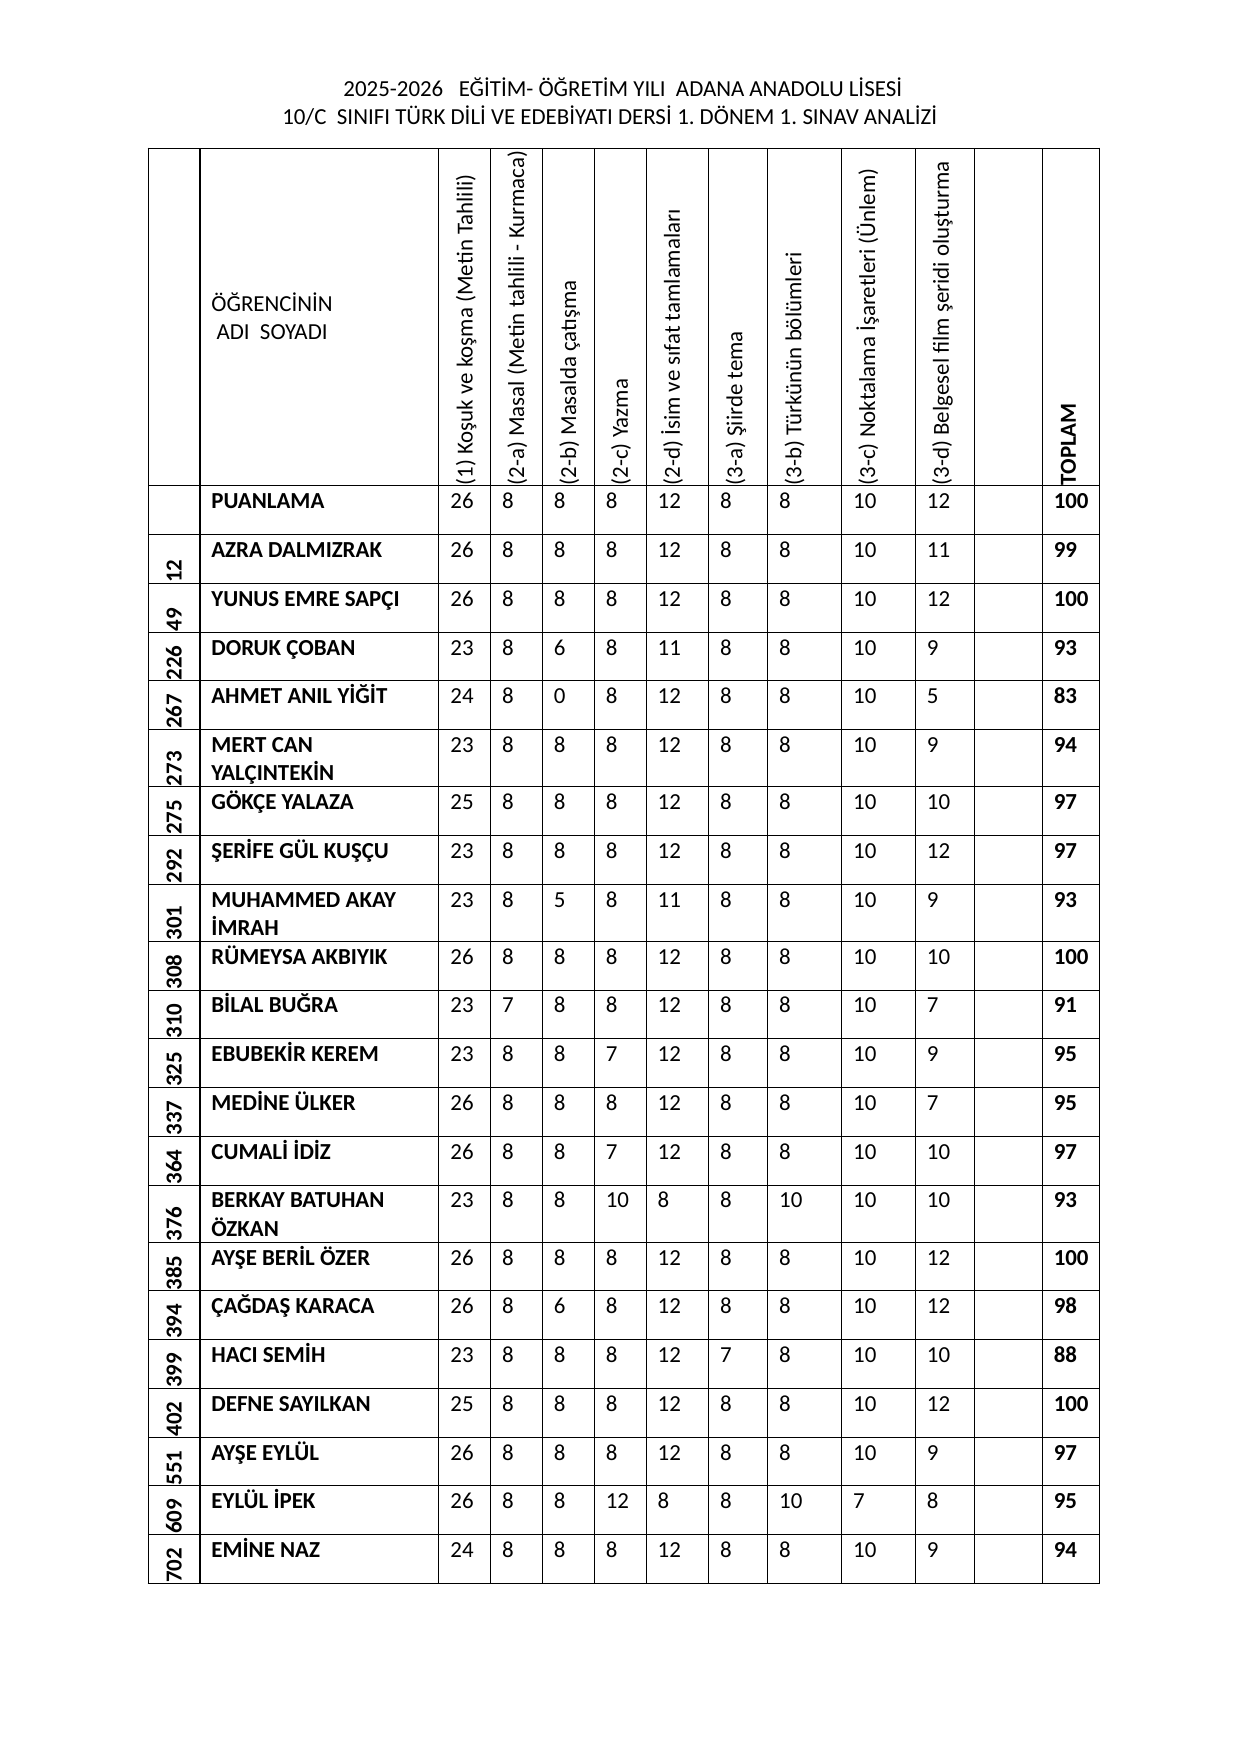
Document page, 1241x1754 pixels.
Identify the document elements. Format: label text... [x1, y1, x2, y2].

table_cell 10 [842, 1039, 915, 1087]
table_cell 23 [439, 1340, 490, 1388]
table_cell DEFNE SAYILKAN [201, 1389, 438, 1437]
table_cell 8 [491, 730, 542, 786]
table_cell 12 [647, 584, 708, 632]
table_cell 8 [491, 1243, 542, 1290]
table_cell 10 [768, 1186, 841, 1242]
table_cell AYŞE BERİL ÖZER [201, 1243, 438, 1290]
table_cell 10 [842, 1438, 915, 1485]
table_cell 10 [842, 1535, 915, 1583]
table_cell 8 [491, 584, 542, 632]
table_cell 7 [491, 991, 542, 1038]
table_cell 12 [647, 991, 708, 1038]
table_cell 8 [595, 1389, 646, 1437]
table_cell 12 [647, 1389, 708, 1437]
table_cell [975, 730, 1042, 786]
table_cell 8 [491, 942, 542, 989]
table_cell 8 [768, 787, 841, 835]
table_cell [975, 1438, 1042, 1485]
table_cell 12 [595, 1486, 646, 1534]
table_cell 8 [543, 1137, 594, 1184]
table_cell 9 [916, 1535, 974, 1583]
table_cell 83 [1043, 681, 1099, 729]
table_cell 12 [647, 486, 708, 534]
table_cell 12 [647, 681, 708, 729]
table_cell CUMALİ İDİZ [201, 1137, 438, 1184]
table_cell 402 [149, 1389, 199, 1437]
table_cell 10 [842, 991, 915, 1038]
table_cell 8 [916, 1486, 974, 1534]
table_cell 8 [709, 486, 767, 534]
table_header (2-d) İsim ve sıfat tamlamaları [647, 149, 708, 485]
table_cell 12 [647, 836, 708, 884]
table_cell [975, 1340, 1042, 1388]
table_cell 26 [439, 1291, 490, 1339]
table_cell 7 [916, 1088, 974, 1136]
table_cell 267 [149, 681, 199, 729]
table_cell 8 [595, 681, 646, 729]
table_cell 7 [595, 1137, 646, 1184]
table_cell 99 [1043, 535, 1099, 583]
table_cell 8 [595, 1438, 646, 1485]
table_cell PUANLAMA [201, 486, 438, 534]
table_cell ŞERİFE GÜL KUŞÇU [201, 836, 438, 884]
table_cell 10 [842, 1389, 915, 1437]
table_cell 10 [595, 1186, 646, 1242]
table_cell [149, 486, 199, 534]
table_cell 8 [491, 836, 542, 884]
table_cell 10 [916, 1186, 974, 1242]
table_cell 8 [491, 681, 542, 729]
table_cell 551 [149, 1438, 199, 1485]
table_cell 8 [768, 991, 841, 1038]
table_cell 26 [439, 486, 490, 534]
table_cell 7 [709, 1340, 767, 1388]
table_cell AYŞE EYLÜL [201, 1438, 438, 1485]
table_header (2-a) Masal (Metin tahlili - Kurmaca) [491, 149, 542, 485]
table_cell 273 [149, 730, 199, 786]
table_cell 10 [842, 1340, 915, 1388]
table_cell 8 [491, 1186, 542, 1242]
table_cell EBUBEKİR KEREM [201, 1039, 438, 1087]
table_cell 100 [1043, 1243, 1099, 1290]
table_cell 12 [647, 1438, 708, 1485]
table_cell 8 [543, 836, 594, 884]
table_cell MERT CAN YALÇINTEKİN [201, 730, 438, 786]
table_cell YUNUS EMRE SAPÇI [201, 584, 438, 632]
table_header (3-b) Türkünün bölümleri [768, 149, 841, 485]
table_cell [975, 1389, 1042, 1437]
table_cell 12 [647, 535, 708, 583]
table_cell 8 [595, 633, 646, 680]
table_cell 8 [543, 1486, 594, 1534]
table_cell 10 [842, 535, 915, 583]
table_cell 26 [439, 584, 490, 632]
table_cell 8 [768, 885, 841, 941]
table_cell 8 [491, 787, 542, 835]
table_cell 8 [595, 836, 646, 884]
table_cell [975, 633, 1042, 680]
table_cell EYLÜL İPEK [201, 1486, 438, 1534]
table_cell 8 [543, 535, 594, 583]
table_cell BERKAY BATUHAN ÖZKAN [201, 1186, 438, 1242]
table_cell 8 [709, 1243, 767, 1290]
table_cell 8 [709, 991, 767, 1038]
table_cell 8 [491, 1340, 542, 1388]
table_cell 12 [647, 1291, 708, 1339]
table_cell 95 [1043, 1088, 1099, 1136]
table_cell 12 [647, 1340, 708, 1388]
table_cell 8 [543, 486, 594, 534]
table_cell 95 [1043, 1486, 1099, 1534]
table_cell [975, 681, 1042, 729]
table_cell MUHAMMED AKAY İMRAH [201, 885, 438, 941]
table_cell EMİNE NAZ [201, 1535, 438, 1583]
table_cell 23 [439, 730, 490, 786]
table_cell 8 [543, 730, 594, 786]
table_cell 8 [595, 486, 646, 534]
table_cell 325 [149, 1039, 199, 1087]
table_cell 12 [647, 1088, 708, 1136]
table_cell 8 [768, 681, 841, 729]
table_cell 10 [842, 942, 915, 989]
table_cell 8 [768, 633, 841, 680]
table_cell 23 [439, 1186, 490, 1242]
table_cell 10 [842, 1088, 915, 1136]
table_cell 8 [543, 942, 594, 989]
table_cell 12 [647, 1535, 708, 1583]
table_cell 8 [709, 1088, 767, 1136]
table_cell 95 [1043, 1039, 1099, 1087]
table_cell 8 [768, 584, 841, 632]
table_cell 12 [916, 1243, 974, 1290]
table_cell 26 [439, 1088, 490, 1136]
table_cell 301 [149, 885, 199, 941]
table_cell 10 [842, 787, 915, 835]
table_cell 8 [595, 584, 646, 632]
table_cell 10 [842, 681, 915, 729]
table_cell 97 [1043, 836, 1099, 884]
table_cell 8 [595, 942, 646, 989]
table_cell 8 [543, 1389, 594, 1437]
table_header (3-c) Noktalama İşaretleri (Ünlem) [842, 149, 915, 485]
table_cell 10 [842, 885, 915, 941]
table_cell 8 [768, 942, 841, 989]
table_cell 93 [1043, 633, 1099, 680]
table_cell 8 [709, 730, 767, 786]
table_cell 8 [543, 1088, 594, 1136]
table_cell 8 [709, 1389, 767, 1437]
table_cell 23 [439, 991, 490, 1038]
table_cell 8 [709, 1486, 767, 1534]
table_cell 6 [543, 1291, 594, 1339]
table_cell 308 [149, 942, 199, 989]
table_cell 399 [149, 1340, 199, 1388]
table_cell 8 [709, 1137, 767, 1184]
table_cell 10 [916, 942, 974, 989]
table_cell 8 [543, 1186, 594, 1242]
table_cell 5 [916, 681, 974, 729]
table_cell 10 [842, 486, 915, 534]
table_cell 100 [1043, 584, 1099, 632]
table_cell 97 [1043, 1137, 1099, 1184]
table_header (2-b) Masalda çatışma [543, 149, 594, 485]
table_cell 94 [1043, 1535, 1099, 1583]
table_cell [975, 1535, 1042, 1583]
table_cell 7 [842, 1486, 915, 1534]
table_header (3-a) Şiirde tema [709, 149, 767, 485]
table_cell 8 [595, 787, 646, 835]
table_cell 10 [916, 1340, 974, 1388]
table_cell 12 [647, 942, 708, 989]
table_cell 8 [491, 1291, 542, 1339]
table_cell 88 [1043, 1340, 1099, 1388]
table_cell AZRA DALMIZRAK [201, 535, 438, 583]
table_cell 11 [647, 633, 708, 680]
table_cell 8 [768, 1137, 841, 1184]
table_cell 8 [595, 1088, 646, 1136]
table_cell 8 [543, 787, 594, 835]
table_cell [975, 787, 1042, 835]
table_cell 8 [709, 1186, 767, 1242]
table_cell 11 [647, 885, 708, 941]
table_cell 226 [149, 633, 199, 680]
table_cell 702 [149, 1535, 199, 1583]
table_cell DORUK ÇOBAN [201, 633, 438, 680]
table_cell 25 [439, 787, 490, 835]
table_cell 8 [709, 836, 767, 884]
table_cell 8 [709, 633, 767, 680]
table_header (3-d) Belgesel film şeridi oluşturma [916, 149, 974, 485]
table_cell 10 [842, 836, 915, 884]
table_cell 609 [149, 1486, 199, 1534]
table_cell 12 [916, 584, 974, 632]
table_header TOPLAM [1043, 149, 1099, 485]
table_cell 100 [1043, 942, 1099, 989]
table_cell 9 [916, 885, 974, 941]
table_cell 93 [1043, 1186, 1099, 1242]
table_cell 8 [491, 1438, 542, 1485]
table_cell 292 [149, 836, 199, 884]
table_cell ÇAĞDAŞ KARACA [201, 1291, 438, 1339]
table_cell 385 [149, 1243, 199, 1290]
table_cell 12 [647, 730, 708, 786]
table_cell 10 [842, 584, 915, 632]
table_cell 8 [768, 486, 841, 534]
table_cell 97 [1043, 787, 1099, 835]
table_cell MEDİNE ÜLKER [201, 1088, 438, 1136]
table_cell 11 [916, 535, 974, 583]
table_cell 8 [768, 1389, 841, 1437]
table_cell 26 [439, 535, 490, 583]
table_cell 8 [543, 1039, 594, 1087]
table_cell 9 [916, 1039, 974, 1087]
table_cell 8 [768, 1039, 841, 1087]
table_cell 23 [439, 633, 490, 680]
table_cell 10 [916, 1137, 974, 1184]
table_cell 8 [709, 885, 767, 941]
table_cell 364 [149, 1137, 199, 1184]
table_cell 93 [1043, 885, 1099, 941]
table_cell [975, 836, 1042, 884]
table_cell 8 [709, 1291, 767, 1339]
table_cell 12 [647, 1039, 708, 1087]
table_cell 10 [842, 1137, 915, 1184]
table_cell 100 [1043, 486, 1099, 534]
table_cell 10 [842, 1186, 915, 1242]
table_cell 10 [916, 787, 974, 835]
table_cell 8 [491, 885, 542, 941]
table_header [149, 149, 199, 485]
table_cell 8 [768, 1291, 841, 1339]
table_cell [975, 535, 1042, 583]
table_cell HACI SEMİH [201, 1340, 438, 1388]
table_header (1) Koşuk ve koşma (Metin Tahlili) [439, 149, 490, 485]
table_cell BİLAL BUĞRA [201, 991, 438, 1038]
table_cell 12 [916, 486, 974, 534]
table_cell 9 [916, 633, 974, 680]
table_cell 9 [916, 1438, 974, 1485]
table_cell 8 [491, 633, 542, 680]
table_cell 25 [439, 1389, 490, 1437]
table_cell 23 [439, 836, 490, 884]
table_cell 12 [647, 1137, 708, 1184]
table_cell 24 [439, 1535, 490, 1583]
table_cell 10 [768, 1486, 841, 1534]
table_cell 8 [491, 1486, 542, 1534]
table_cell [975, 942, 1042, 989]
table_cell 8 [543, 1438, 594, 1485]
table_cell [975, 486, 1042, 534]
table_cell RÜMEYSA AKBIYIK [201, 942, 438, 989]
table_cell 275 [149, 787, 199, 835]
table_cell 8 [543, 1243, 594, 1290]
table_header ÖĞRENCİNİN ADI SOYADI [201, 149, 438, 485]
table_cell 8 [491, 535, 542, 583]
table_cell 5 [543, 885, 594, 941]
table_cell 8 [768, 730, 841, 786]
table_cell 394 [149, 1291, 199, 1339]
table_cell 8 [543, 584, 594, 632]
table_cell 8 [595, 1340, 646, 1388]
table_cell [975, 1137, 1042, 1184]
table_cell 23 [439, 885, 490, 941]
table_cell 8 [491, 1535, 542, 1583]
table_cell 26 [439, 1486, 490, 1534]
table_cell 12 [647, 1243, 708, 1290]
table_cell 49 [149, 584, 199, 632]
table_cell 8 [647, 1486, 708, 1534]
table_cell [975, 885, 1042, 941]
table_cell 8 [595, 1291, 646, 1339]
table_cell [975, 1186, 1042, 1242]
table_cell 8 [768, 1088, 841, 1136]
table_cell 8 [491, 1088, 542, 1136]
table_cell 6 [543, 633, 594, 680]
table_cell 26 [439, 1137, 490, 1184]
table_cell [975, 584, 1042, 632]
table_cell 10 [842, 730, 915, 786]
table_cell 8 [647, 1186, 708, 1242]
table_cell 9 [916, 730, 974, 786]
table_cell 8 [543, 1535, 594, 1583]
table_cell 8 [543, 991, 594, 1038]
table_cell 8 [768, 1243, 841, 1290]
table_cell 8 [595, 535, 646, 583]
table_cell 8 [768, 535, 841, 583]
table_cell 12 [647, 787, 708, 835]
table_cell AHMET ANIL YİĞİT [201, 681, 438, 729]
table_cell 8 [491, 1137, 542, 1184]
table_cell 8 [768, 1438, 841, 1485]
table_cell 8 [709, 681, 767, 729]
table_cell 8 [491, 1389, 542, 1437]
table_cell 8 [768, 1340, 841, 1388]
table_cell 8 [709, 1438, 767, 1485]
table_cell 8 [491, 1039, 542, 1087]
table_cell 8 [709, 1535, 767, 1583]
table_cell 26 [439, 1243, 490, 1290]
table_cell 10 [842, 1291, 915, 1339]
table_cell 310 [149, 991, 199, 1038]
table_cell 10 [842, 633, 915, 680]
table_cell 10 [842, 1243, 915, 1290]
table_cell 100 [1043, 1389, 1099, 1437]
table_cell 8 [768, 1535, 841, 1583]
table_cell [975, 1039, 1042, 1087]
table_cell 376 [149, 1186, 199, 1242]
table_cell 12 [149, 535, 199, 583]
table_header (2-c) Yazma [595, 149, 646, 485]
table_cell 8 [709, 787, 767, 835]
table_cell GÖKÇE YALAZA [201, 787, 438, 835]
table_cell 12 [916, 1291, 974, 1339]
table_cell 8 [543, 1340, 594, 1388]
table_cell 12 [916, 1389, 974, 1437]
table_cell 97 [1043, 1438, 1099, 1485]
table_cell 8 [595, 730, 646, 786]
table_cell 91 [1043, 991, 1099, 1038]
table_cell 8 [595, 1243, 646, 1290]
table_cell [975, 1088, 1042, 1136]
table_cell [975, 1291, 1042, 1339]
table_cell 337 [149, 1088, 199, 1136]
table_cell 8 [491, 486, 542, 534]
table_cell 24 [439, 681, 490, 729]
table_cell 26 [439, 942, 490, 989]
table_cell 0 [543, 681, 594, 729]
table_cell 98 [1043, 1291, 1099, 1339]
table_cell [975, 1486, 1042, 1534]
table_cell 94 [1043, 730, 1099, 786]
table_cell [975, 991, 1042, 1038]
table_cell 8 [595, 991, 646, 1038]
table_cell 26 [439, 1438, 490, 1485]
table_cell 23 [439, 1039, 490, 1087]
table_cell 12 [916, 836, 974, 884]
table_cell 8 [709, 942, 767, 989]
table_header [975, 149, 1042, 485]
table_cell 8 [595, 885, 646, 941]
table_cell 8 [595, 1535, 646, 1583]
table_cell 8 [709, 584, 767, 632]
table_cell 8 [709, 1039, 767, 1087]
table_cell 7 [595, 1039, 646, 1087]
table_cell 8 [709, 535, 767, 583]
table_cell 8 [768, 836, 841, 884]
table_cell [975, 1243, 1042, 1290]
table_cell 7 [916, 991, 974, 1038]
